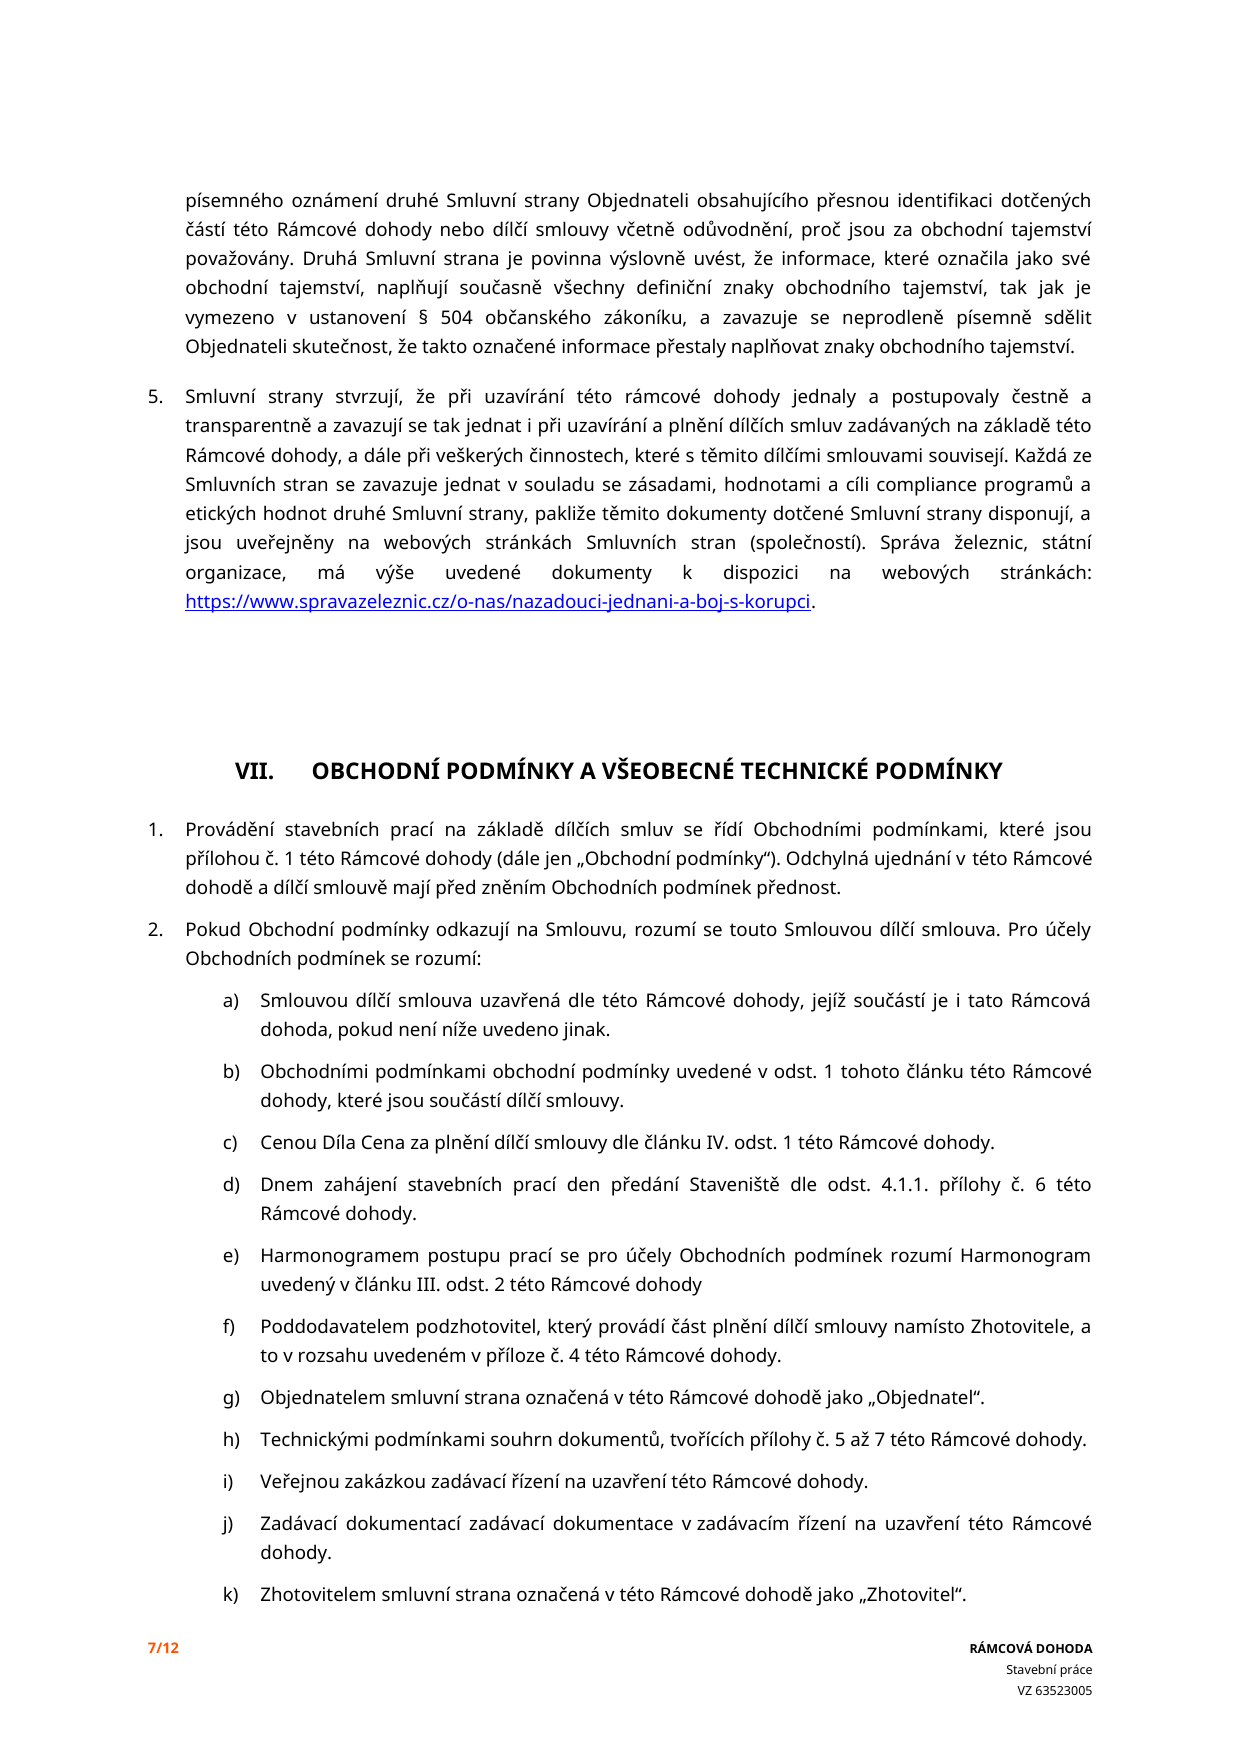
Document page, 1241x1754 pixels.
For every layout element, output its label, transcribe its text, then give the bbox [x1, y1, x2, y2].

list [148, 187, 1093, 359]
list Poddodavatelem podzhotovitel, který provádí část plnění dílčí smlouvy namísto Zhotovitele, a to v rozsahu uvedeném v příloze č. 4 této Rámcové dohody. [223, 1313, 1093, 1368]
list Zadávací dokumentací zadávací dokumentace v zadávacím řízení na uzavření této Rámcové dohody. [223, 1510, 1093, 1564]
list Provádění stavebních prací na základě dílčích smluv se řídí Obchodními podmínkami, které jsou přílohou č. 1 této Rámcové dohody (dále jen „Obchodní podmínky“). Odchylná ujednání v této Rámcové dohodě a dílčí smlouvě mají před zněním Obchodních podmínek přednost. [148, 816, 1093, 900]
list Smluvní strany stvrzují, že při uzavírání této rámcové dohody jednaly a postupovaly čestně a transparentně a zavazují se tak jednat i při uzavírání a plnění dílčích smluv zadávaných na základě této Rámcové dohody, a dále při veškerých činnostech, které s těmito dílčími smlouvami souvisejí. Každá ze Smluvních stran se zavazuje jednat v souladu se zásadami, hodnotami a cíli compliance programů a etických hodnot druhé Smluvní strany, pakliže těmito dokumenty dotčené Smluvní strany disponují, a jsou uveřejněny na webových stránkách Smluvních stran (společností). Správa železnic, státní organizace, má výše uvedené dokumenty k dispozici na webových stránkách: https://www.spravazeleznic.cz/o-nas/nazadouci-jednani-a-boj-s-korupci. [148, 383, 1093, 614]
list Objednatelem smluvní strana označená v této Rámcové dohodě jako „Objednatel“. [223, 1384, 1093, 1410]
list Dnem zahájení stavebních prací den předání Staveniště dle odst. 4.1.1. přílohy č. 6 této Rámcové dohody. [223, 1171, 1093, 1226]
list Obchodními podmínkami obchodní podmínky uvedené v odst. 1 tohoto článku této Rámcové dohody, které jsou součástí dílčí smlouvy. [223, 1058, 1093, 1113]
list Cenou Díla Cena za plnění dílčí smlouvy dle článku IV. odst. 1 této Rámcové dohody. [223, 1129, 1093, 1155]
list Smlouvou dílčí smlouva uzavřená dle této Rámcové dohody, jejíž součástí je i tato Rámcová dohoda, pokud není níže uvedeno jinak. [223, 987, 1093, 1042]
list Zhotovitelem smluvní strana označená v této Rámcové dohodě jako „Zhotovitel“. [223, 1581, 1093, 1606]
list Pokud Obchodní podmínky odkazují na Smlouvu, rozumí se touto Smlouvou dílčí smlouva. Pro účely Obchodních podmínek se rozumí: [148, 916, 1093, 971]
list Technickými podmínkami souhrn dokumentů, tvořících přílohy č. 5 až 7 této Rámcové dohody. [223, 1426, 1093, 1452]
list OBCHODNÍ PODMÍNKY A VŠEOBECNÉ TECHNICKÉ PODMÍNKY [185, 755, 1093, 786]
list Harmonogramem postupu prací se pro účely Obchodních podmínek rozumí Harmonogram uvedený v článku III. odst. 2 této Rámcové dohody [223, 1242, 1093, 1297]
list Veřejnou zakázkou zadávací řízení na uzavření této Rámcové dohody. [223, 1468, 1093, 1493]
